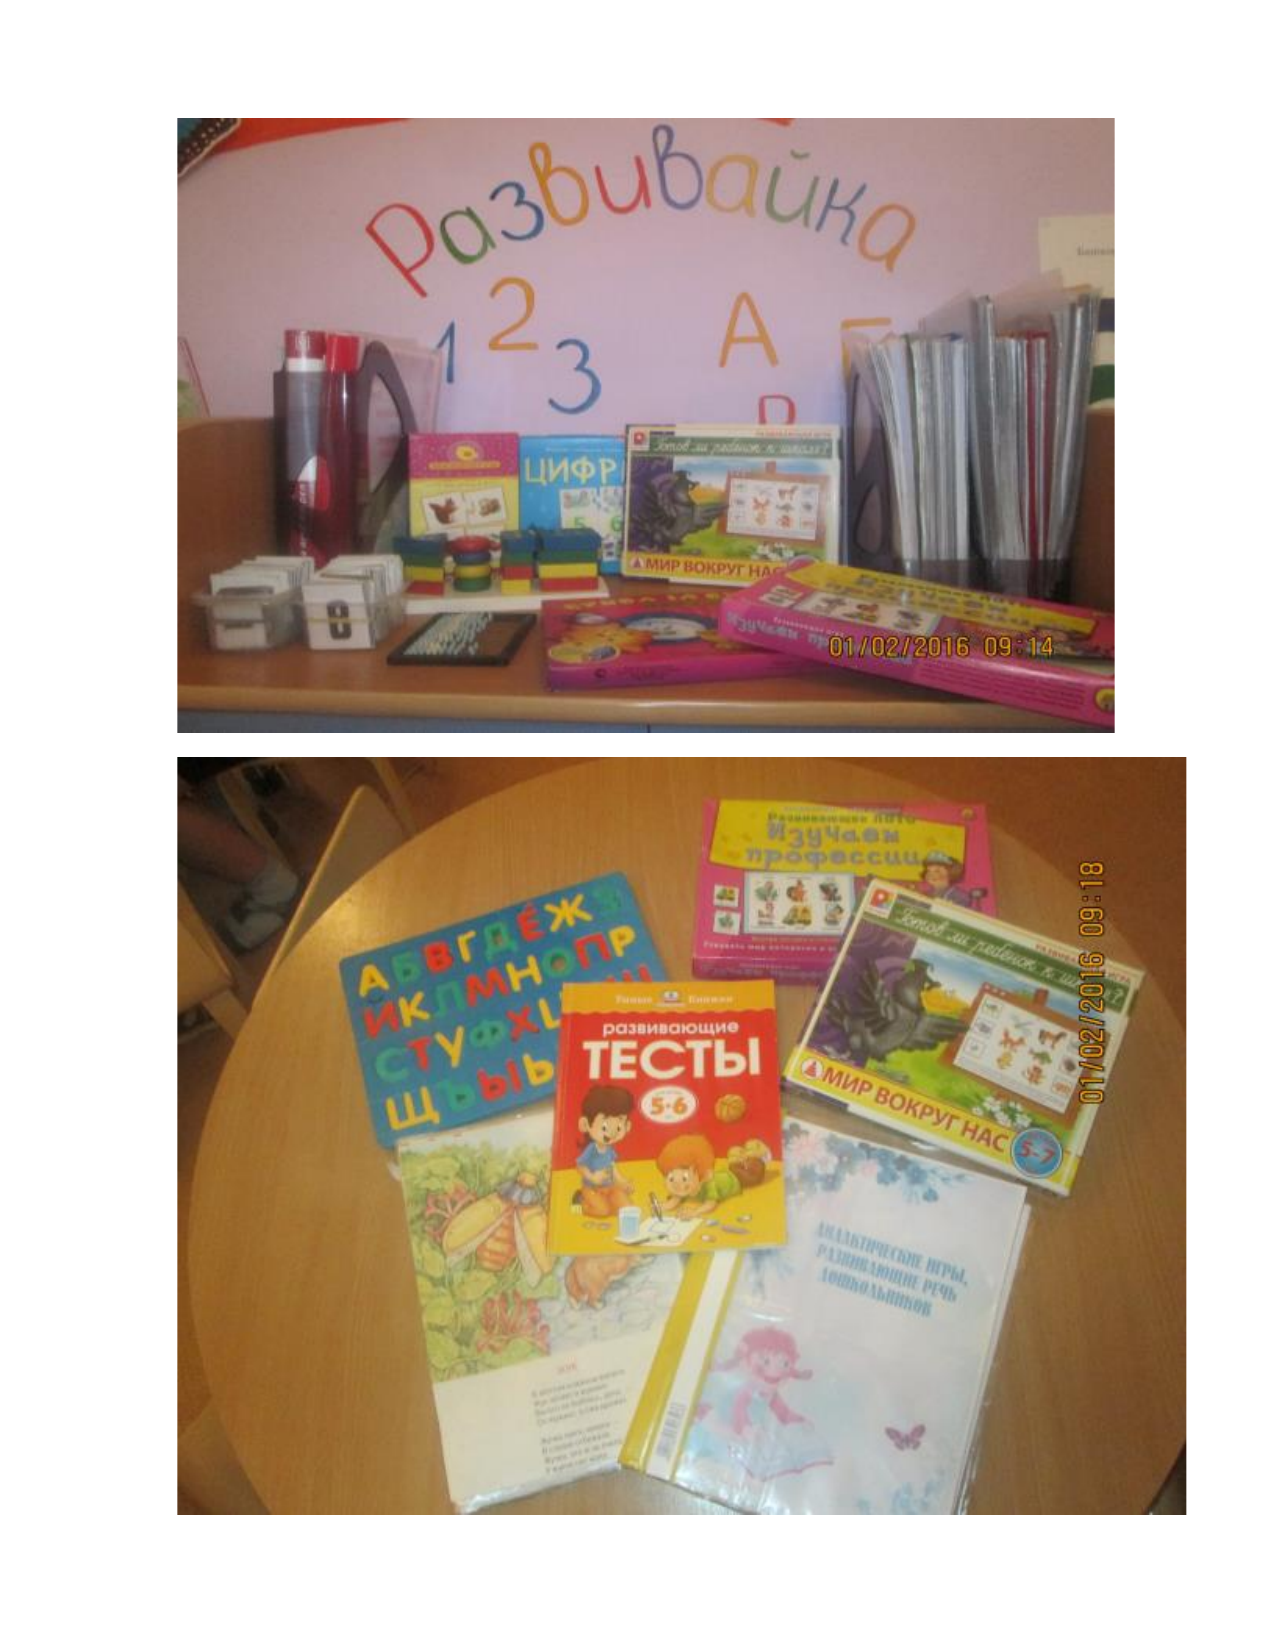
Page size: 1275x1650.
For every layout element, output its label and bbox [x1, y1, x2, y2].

picture [177, 118, 1115, 733]
picture [177, 757, 1187, 1515]
